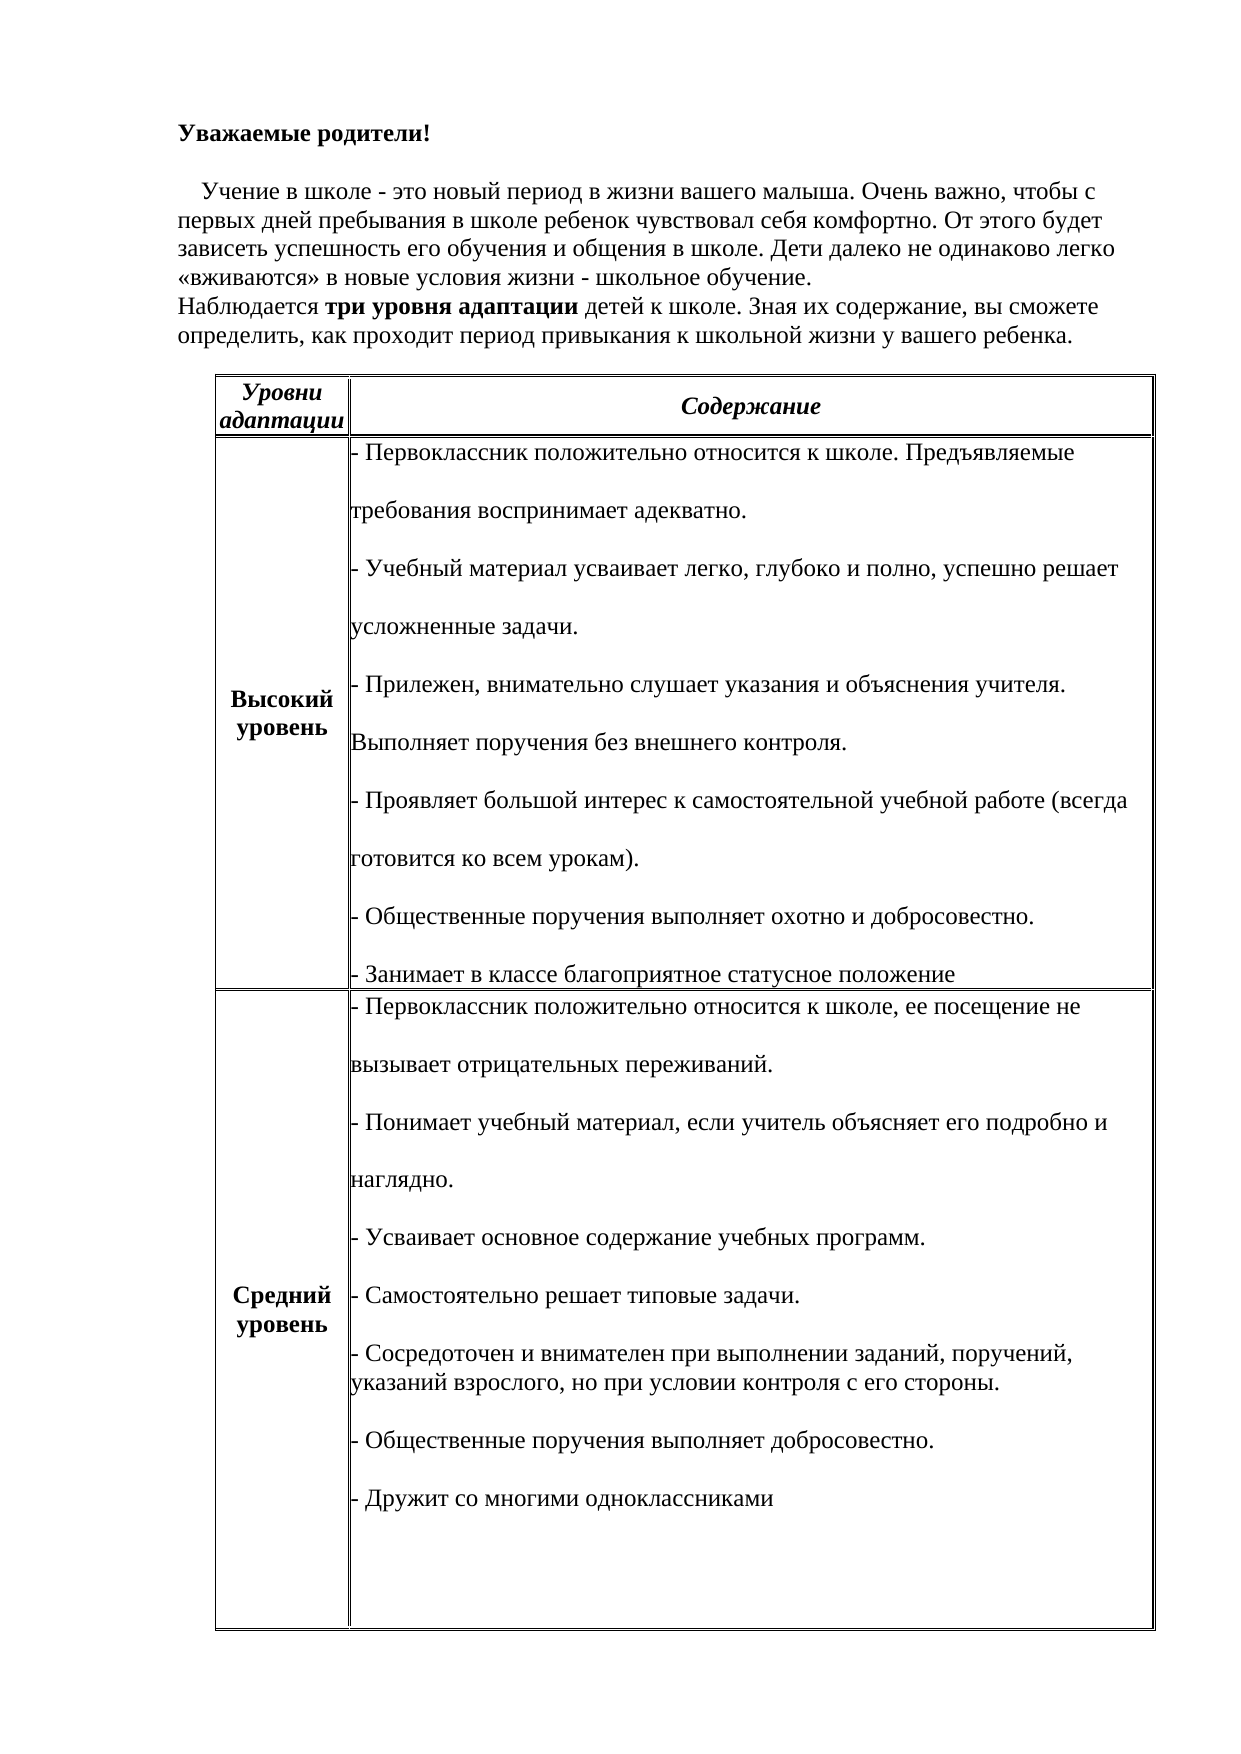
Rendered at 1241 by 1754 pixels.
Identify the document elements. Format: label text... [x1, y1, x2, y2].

table_cell - Первоклассник положительно относится к школе. Предъявляемые требования воспринимает адекватно. - Учебный материал усваивает легко, глубоко и полно, успешно решает усложненные задачи. - Прилежен, внимательно слушает указания и объяснения учителя. Выполняет поручения без внешнего контроля. - Проявляет большой интерес к самостоятельной учебной работе (всегда готовится ко всем урокам). - Общественные поручения выполняет охотно и добросовестно. - Занимает в классе благоприятное статусное положение [351, 434, 1153, 987]
table_cell Высокий уровень [216, 438, 348, 987]
table_header Содержание [350, 377, 1152, 434]
table_header Уровни адаптации [216, 377, 350, 434]
text Уважаемые родители! [177, 118, 1152, 147]
table_cell Средний уровень [216, 991, 350, 1627]
text Учение в школе - это новый период в жизни вашего малыша. Очень важно, чтобы с первых дней пребывания в школе ребенок чувствовал себя комфортно. От этого будет зависеть успешность его обучения и общения в школе. Дети далеко не одинаково легко «вживаются» в новые условия жизни - школьное обучение. Наблюдается три уровня адаптации детей к школе. Зная их содержание, вы сможете определить, как проходит период привыкания к школьной жизни у вашего ребенка. [177, 176, 1152, 348]
table_cell - Первоклассник положительно относится к школе, ее посещение не вызывает отрицательных переживаний. - Понимает учебный материал, если учитель объясняет его подробно и наглядно. - Усваивает основное содержание учебных программ. - Самостоятельно решает типовые задачи. - Сосредоточен и внимателен при выполнении заданий, поручений, указаний взрослого, но при условии контроля с его стороны. - Общественные поручения выполняет добросовестно. - Дружит со многими одноклассниками [350, 988, 1153, 1627]
